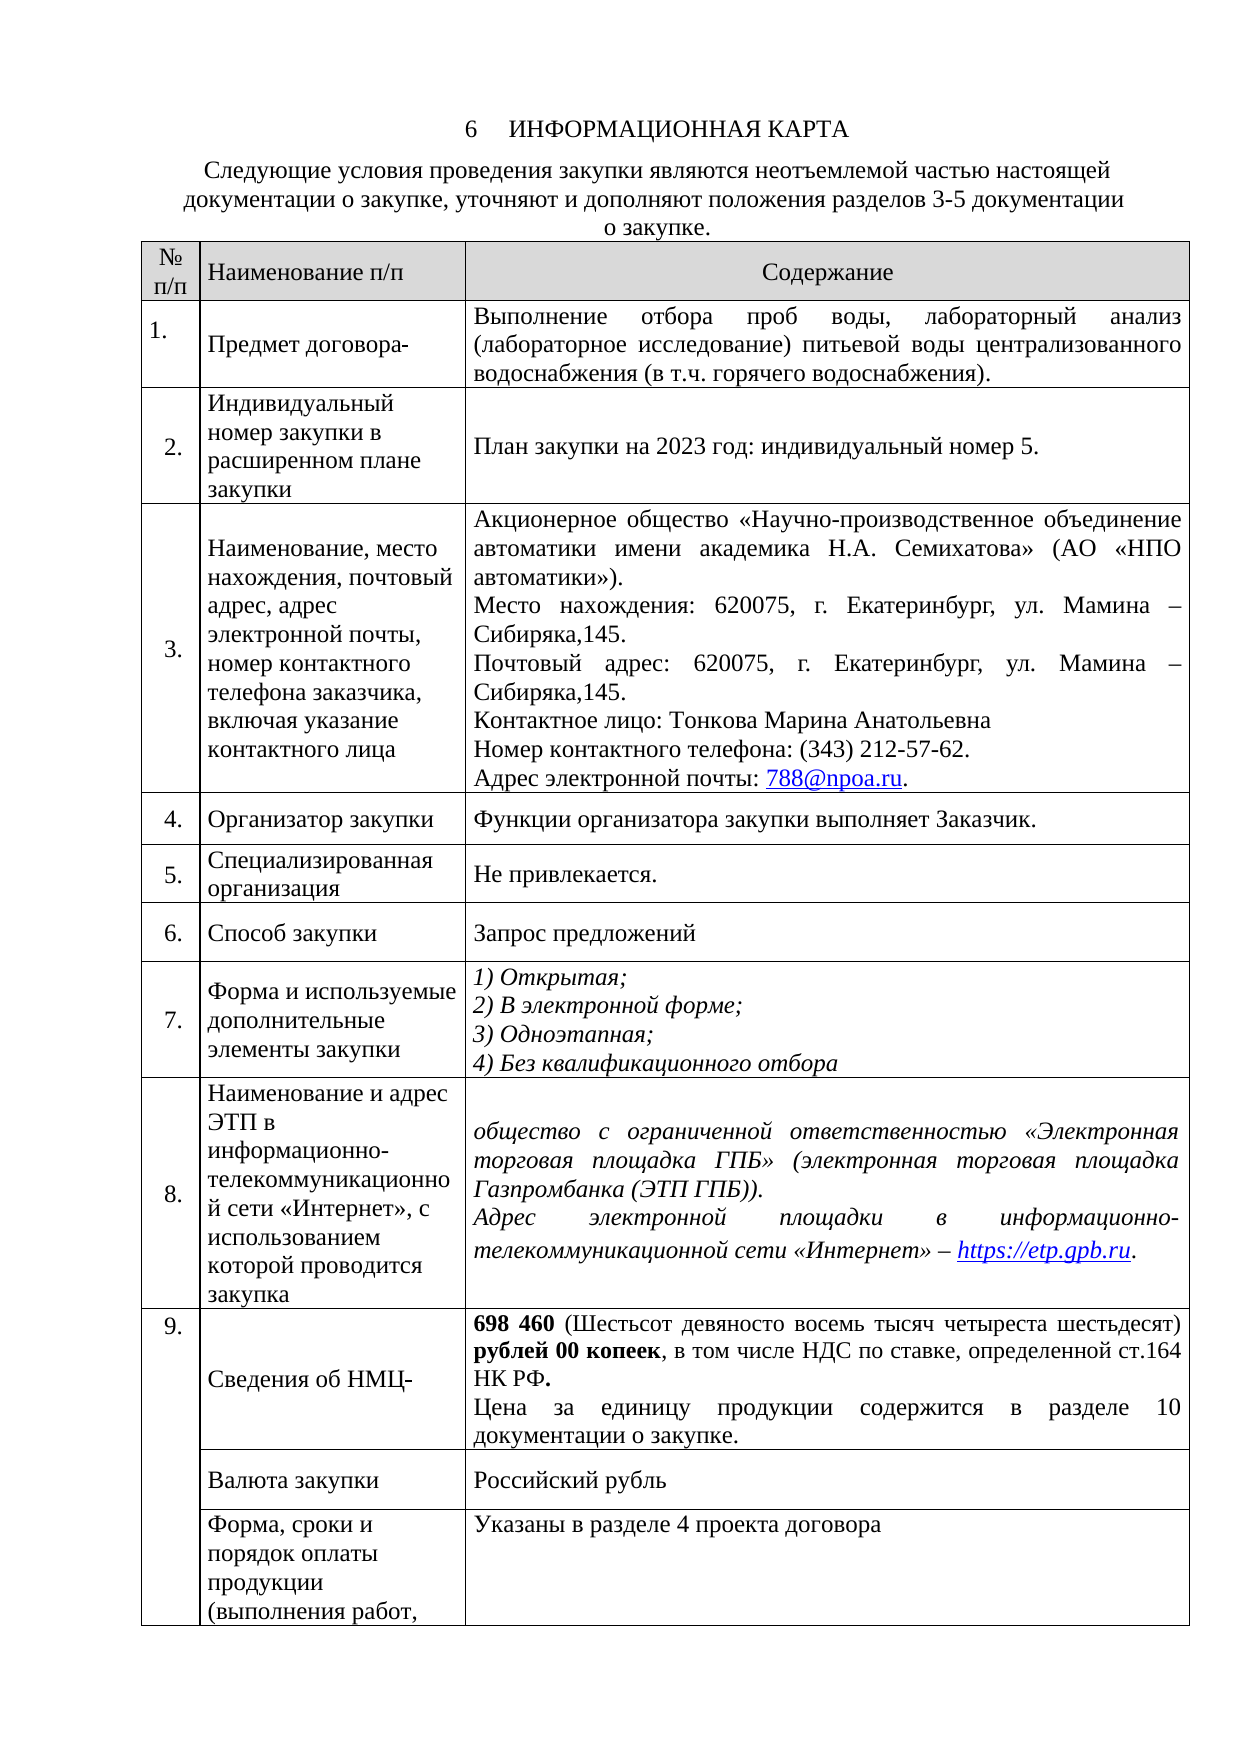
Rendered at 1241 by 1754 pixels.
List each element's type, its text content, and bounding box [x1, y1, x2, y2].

table_cell Сведения об НМЦ [201, 1309, 465, 1449]
table_cell общество с ограниченной ответственностью «Электронная торговая площадка ГПБ» (электронная торговая площадка Газпромбанка (ЭТП ГПБ)). Адрес электронной площадки в информационно-телекоммуникационной сети «Интернет» – https://etp.gpb.ru. [466, 1078, 1189, 1308]
table_cell Не привлекается. [466, 845, 1189, 902]
list ИНФОРМАЦИОННАЯ КАРТА [148, 114, 1166, 142]
table_cell Наименование и адрес ЭТП в информационно-телекоммуникационной сети «Интернет», с использованием которой проводится закупка [201, 1078, 465, 1308]
table_cell Специализированная организация [201, 845, 465, 902]
table_cell Запрос предложений [466, 903, 1189, 961]
table_cell [142, 793, 199, 844]
table_header Наименование п/п [201, 242, 465, 300]
table_cell Организатор закупки [201, 793, 465, 844]
table_cell Валюта закупки [201, 1450, 465, 1508]
table_cell [142, 962, 199, 1077]
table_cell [466, 1510, 1189, 1624]
table_cell Акционерное общество «Научно-производственное объединение автоматики имени академика Н.А. Семихатова» (АО «НПО автоматики»). Место нахождения: . Екатеринбург, ул. Мамина – Сибиряка,145. Почтовый адрес: . Екатеринбург, ул. Мамина – Сибиряка,145. Контактное лицо: Тонкова Марина Анатольевна Номер контактного телефона: (343) 212-57-62. Адрес электронной почты: 788@npoa.ru. [466, 504, 1189, 792]
table_cell [142, 903, 199, 961]
table_cell Функции организатора закупки выполняет Заказчик. [466, 793, 1189, 844]
table_cell Способ закупки [201, 903, 465, 961]
table_cell Предмет договора [201, 301, 465, 387]
table_cell [142, 1078, 199, 1308]
table_cell [142, 845, 199, 902]
table_cell Российский рубль [466, 1450, 1189, 1508]
table_cell Наименование, место нахождения, почтовый адрес, адрес электронной почты, номер контактного телефона заказчика, включая указание контактного лица [201, 504, 465, 792]
table_cell Форма и используемые дополнительные элементы закупки [201, 962, 465, 1077]
table_cell 1) Открытая; 2) В электронной форме; 3) Одноэтапная; 4) Без квалификационного отбора [466, 962, 1189, 1077]
table_cell Индивидуальный номер закупки в расширенном плане закупки [201, 388, 465, 503]
text Следующие условия проведения закупки являются неотъемлемой частью настоящей документации о закупке, уточняют и дополняют положения разделов 3-5 документации о закупке. [148, 155, 1166, 241]
table_cell [142, 504, 199, 792]
table_cell Выполнение отбора проб воды, лабораторный анализ (лабораторное исследование) питьевой воды централизованного водоснабжения (в т.ч. горячего водоснабжения). [466, 301, 1189, 387]
table_header Содержание [466, 242, 1189, 300]
table_header № п/п [142, 242, 199, 300]
table_cell [142, 301, 199, 387]
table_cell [201, 1510, 465, 1624]
table_cell [142, 1309, 199, 1624]
table_cell План закупки на 2023 год: индивидуальный номер 5. [466, 388, 1189, 503]
table_cell 698 460 (Шестьсот девяносто восемь тысяч четыреста шестьдесят) рублей 00 копеек, в том числе НДС по ставке, определенной ст.164 НК РФ. Цена за единицу продукции содержится в разделе 10 документации о закупке. [466, 1309, 1189, 1449]
table_cell [142, 388, 199, 503]
